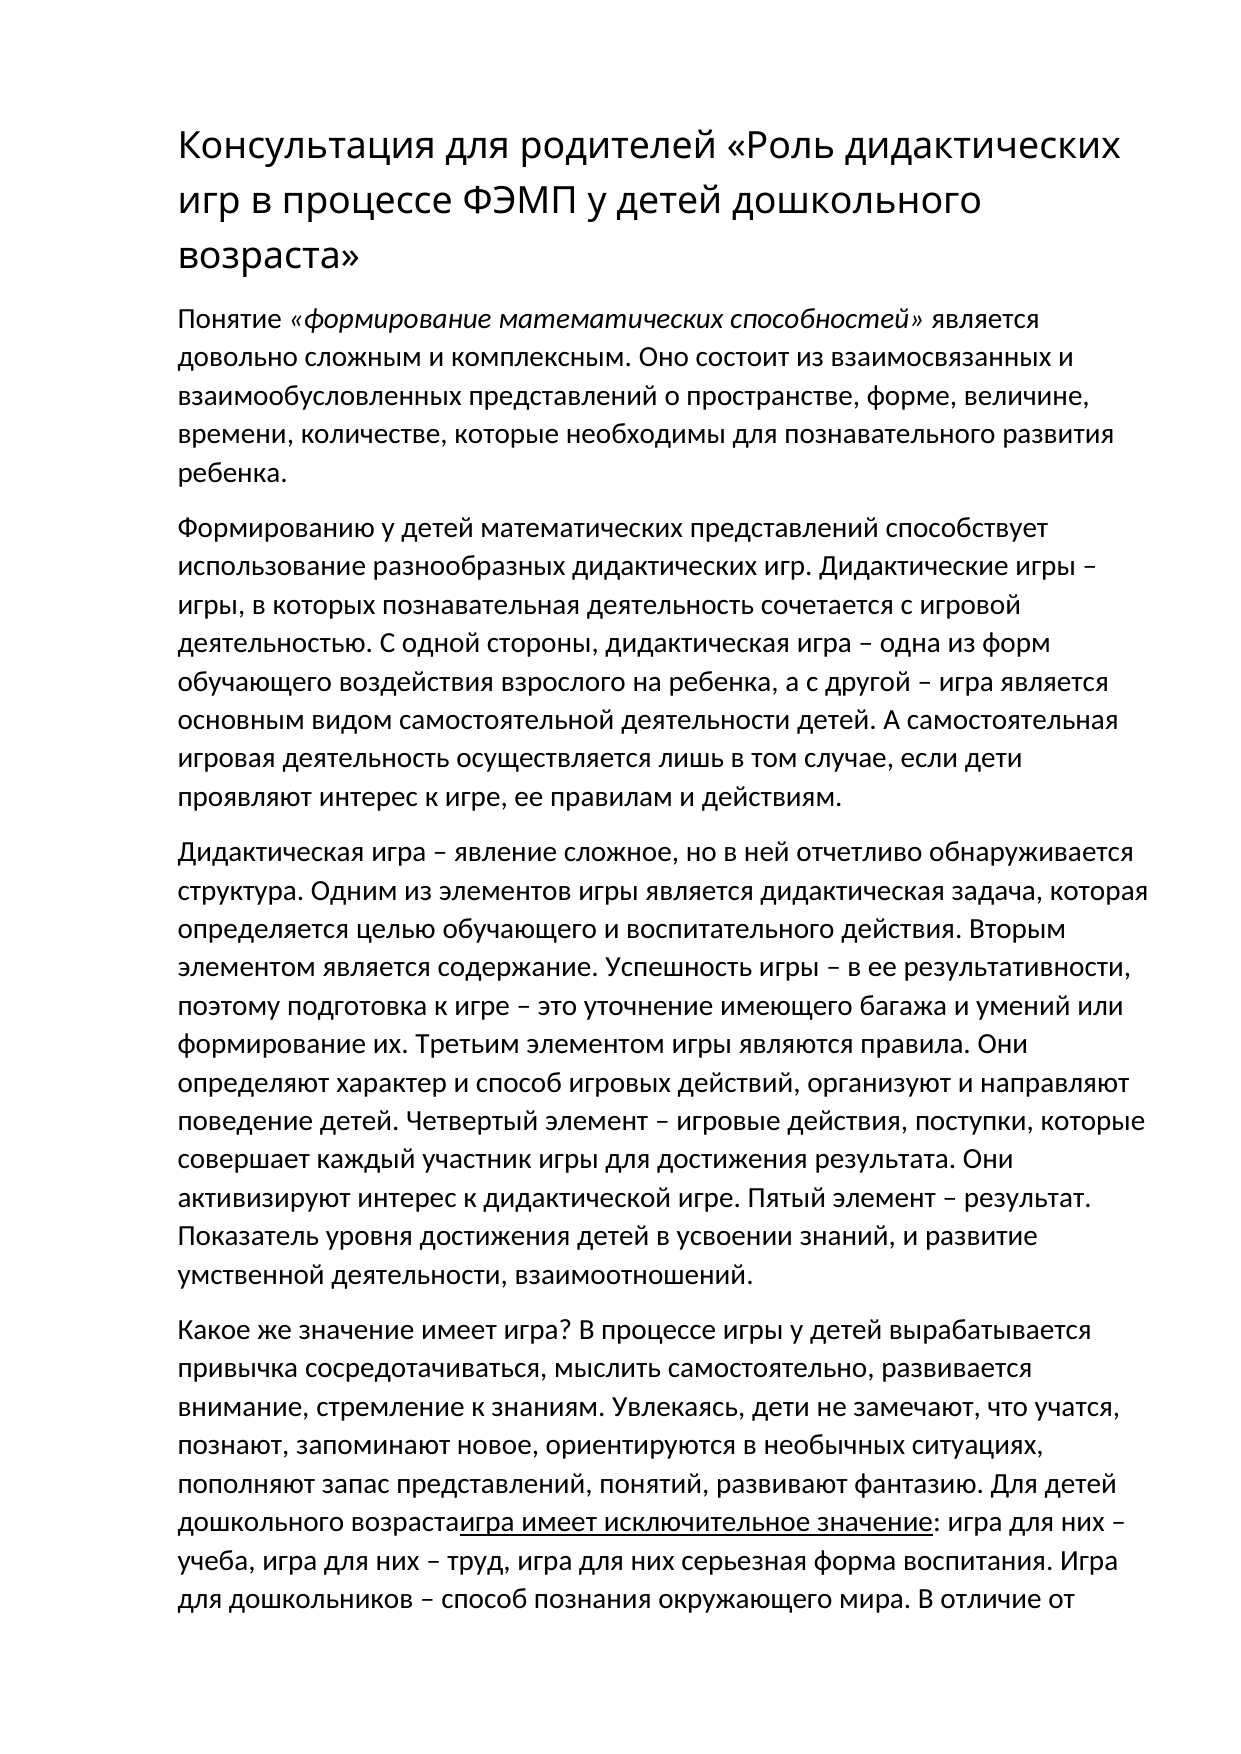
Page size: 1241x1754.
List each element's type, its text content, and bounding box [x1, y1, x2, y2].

text Формированию у детей математических представлений способствует использование разнообразных дидактических игр. Дидактические игры – игры, в которых познавательная деятельность сочетается с игровой деятельностью. С одной стороны, дидактическая игра – одна из форм обучающего воздействия взрослого на ребенка, а с другой – игра является основным видом самостоятельной деятельности детей. А самостоятельная игровая деятельность осуществляется лишь в том случае, если дети проявляют интерес к игре, ее правилам и действиям. [177, 509, 1152, 814]
text Дидактическая игра – явление сложное, но в ней отчетливо обнаруживается структура. Одним из элементов игры является дидактическая задача, которая определяется целью обучающего и воспитательного действия. Вторым элементом является содержание. Успешность игры – в ее результативности, поэтому подготовка к игре – это уточнение имеющего багажа и умений или формирование их. Третьим элементом игры являются правила. Они определяют характер и способ игровых действий, организуют и направляют поведение детей. Четвертый элемент – игровые действия, поступки, которые совершает каждый участник игры для достижения результата. Они активизируют интерес к дидактической игре. Пятый элемент – результат. Показатель уровня достижения детей в усвоении знаний, и развитие умственной деятельности, взаимоотношений. [177, 833, 1152, 1292]
text Понятие «формирование математических способностей» является довольно сложным и комплексным. Оно состоит из взаимосвязанных и взаимообусловленных представлений о пространстве, форме, величине, времени, количестве, которые необходимы для познавательного развития ребенка. [177, 300, 1152, 489]
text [177, 1311, 1152, 1616]
text Консультация для родителей «Роль дидактических игр в процессе ФЭМП у детей дошкольного возраста» [177, 118, 1152, 279]
